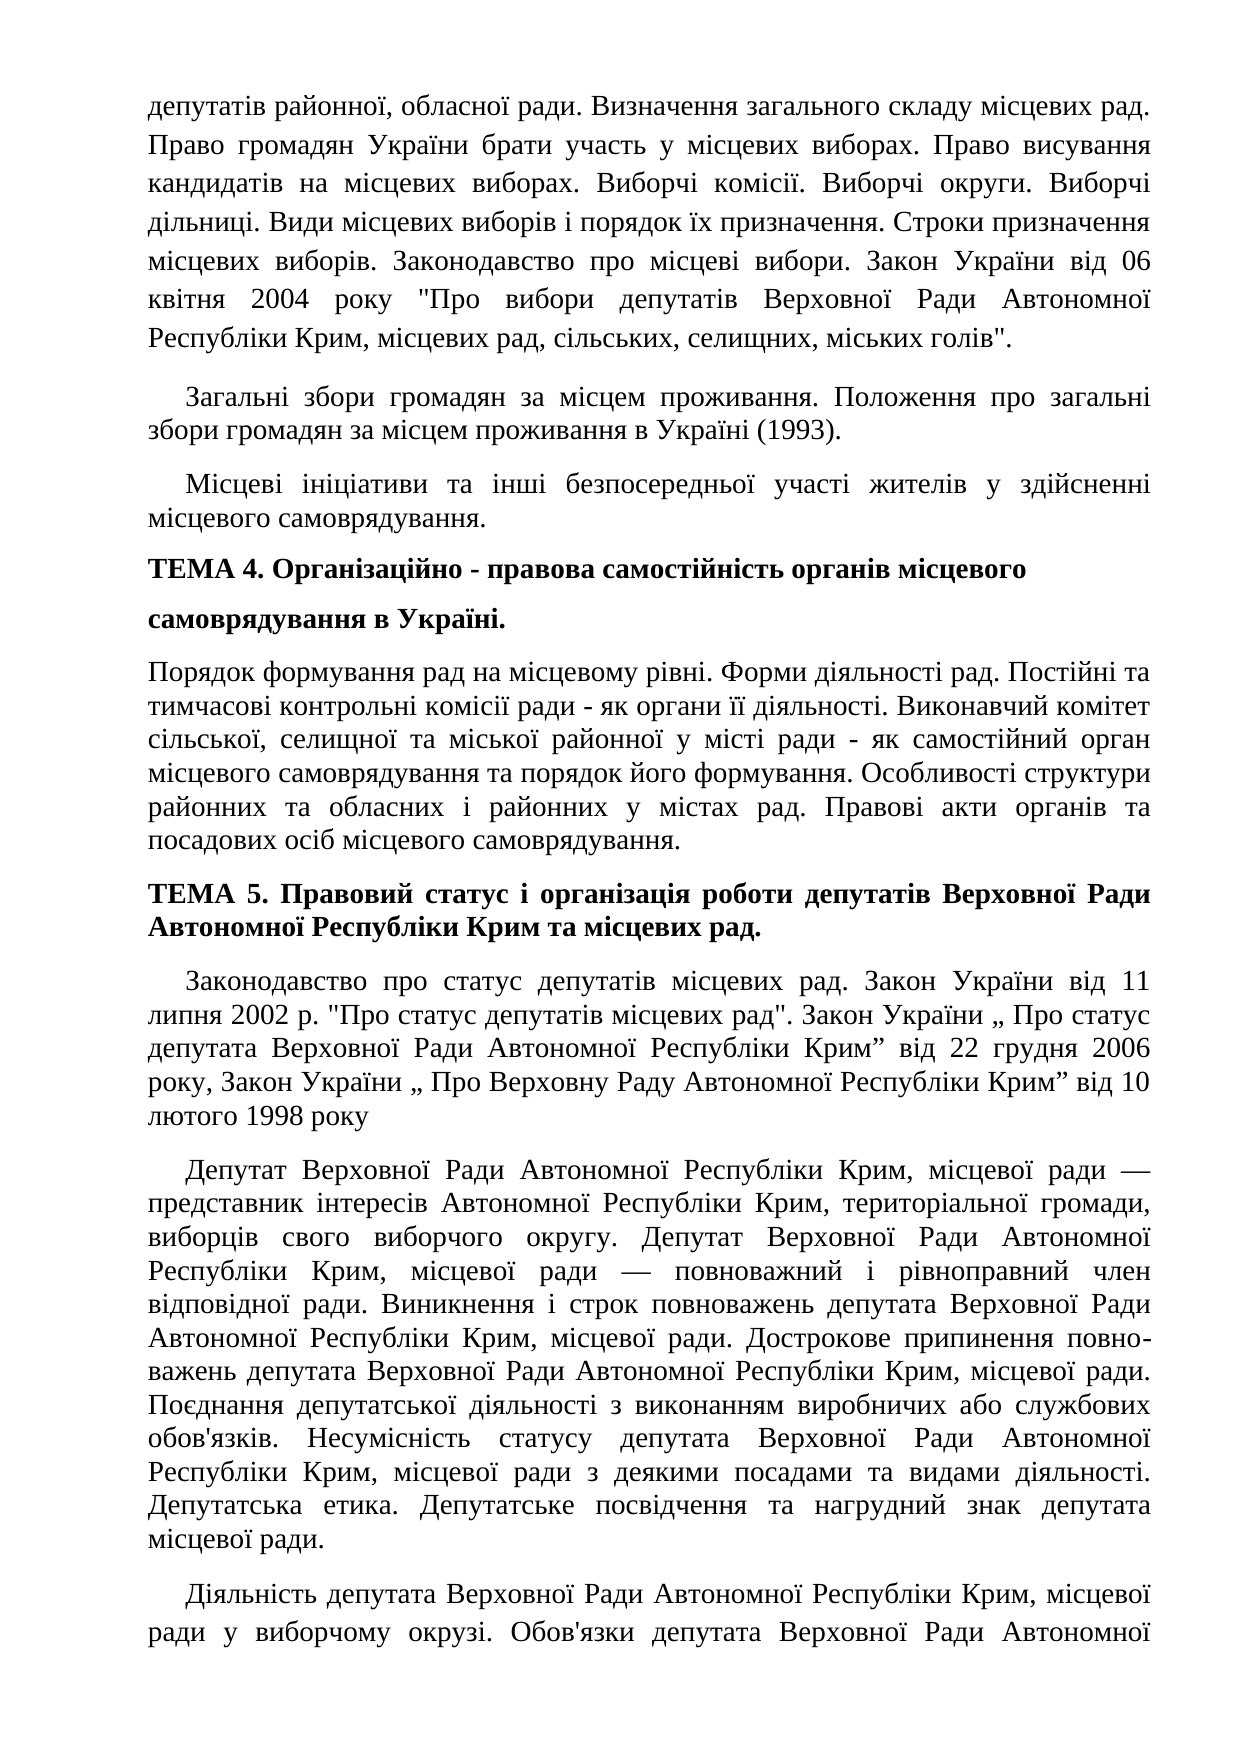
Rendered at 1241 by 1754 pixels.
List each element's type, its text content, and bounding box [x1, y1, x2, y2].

text Законодавство про статус депутатів місцевих рад. Закон України від 11 липня 2002 р. "Про статус депутатів місцевих рад". Закон України „ Про статус депутата Верховної Ради Автономної Республіки Крим” від 22 грудня 2006 року, Закон України „ Про Верховну Раду Автономної Республіки Крим” від 10 лютого 1998 року [148, 964, 1152, 1132]
text самоврядування в Україні. [148, 605, 1152, 634]
text Депутат Верховної Ради Автономної Республіки Крим, місцевої ради — представник інтересів Автономної Республіки Крим, територіальної громади, виборців свого виборчого округу. Депутат Верховної Ради Автономної Республіки Крим, місцевої ради — повноважний і рівноправний член відповідної ради. Виникнення і строк повноважень депутата Верховної Ради Автономної Республіки Крим, місцевої ради. Дострокове припинення повноважень депутата Верховної Ради Автономної Республіки Крим, місцевої ради. Поєднання депутатської діяльності з виконанням виробничих або службових обов'язків. Несумісність статусу депутата Верховної Ради Автономної Республіки Крим, місцевої ради з деякими посадами та видами діяльності. Депутатська етика. Депутатське посвідчення та нагрудний знак депутата місцевої ради. [148, 1152, 1152, 1555]
text ТЕМА 4. Організаційно - правова самостійність органів місцевого [148, 555, 1152, 584]
text Місцеві ініціативи та інші безпосередньої участі жителів у здійсненні місцевого самоврядування. [148, 467, 1152, 534]
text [148, 1576, 1152, 1648]
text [148, 88, 1152, 353]
text Порядок формування рад на місцевому рівні. Форми діяльності рад. Постійні та тимчасові контрольні комісії ради - як органи її діяльності. Виконавчий комітет сільської, селищної та міської районної у місті ради - як самостійний орган місцевого самоврядування та порядок його формування. Особливості структури районних та обласних і районних у містах рад. Правові акти органів та посадових осіб місцевого самоврядування. [148, 655, 1152, 856]
text ТЕМА 5. Правовий статус і організація роботи депутатів Верховної Ради Автономної Республіки Крим та місцевих рад. [148, 877, 1152, 943]
text Загальні збори громадян за місцем проживання. Положення про загальні збори громадян за місцем проживання в Україні (1993). [148, 379, 1152, 446]
